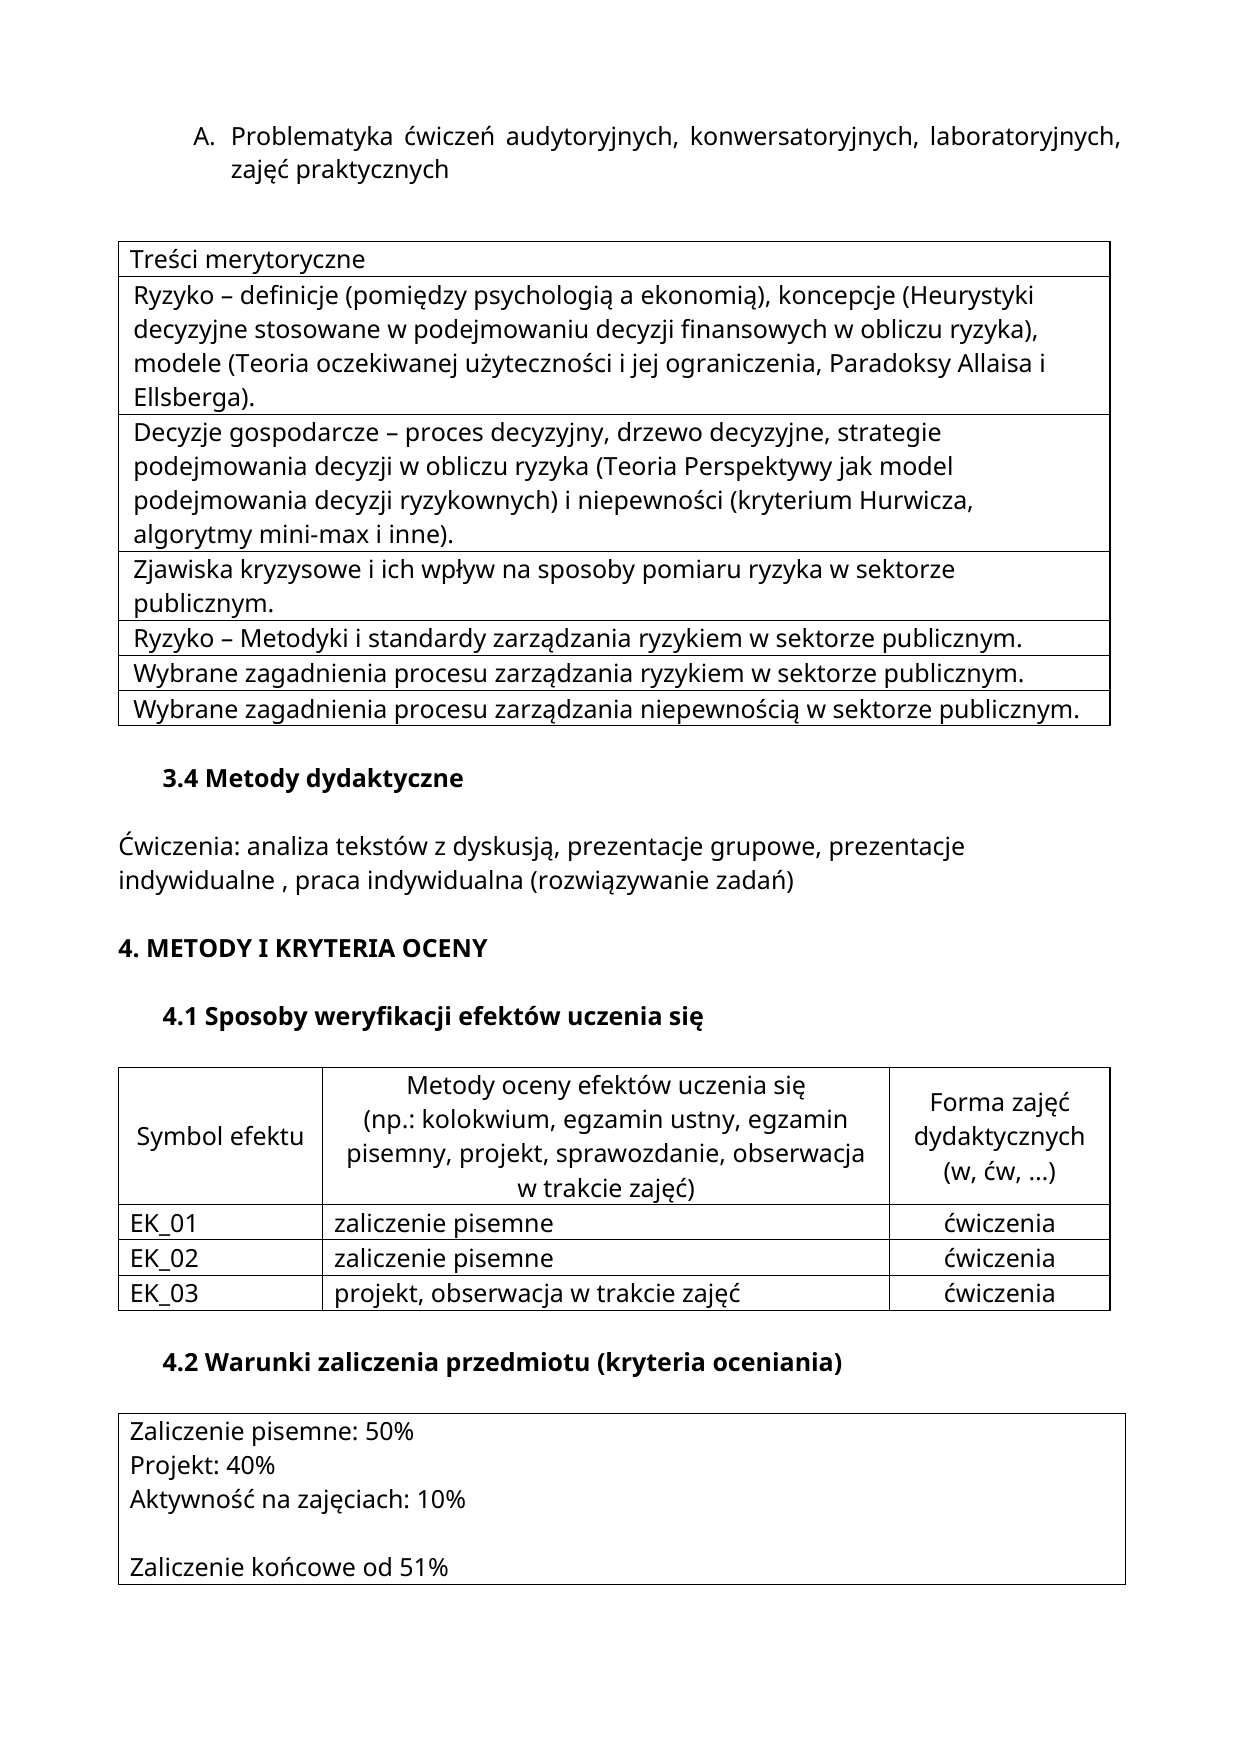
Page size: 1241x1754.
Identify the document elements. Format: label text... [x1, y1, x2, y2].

text 4. METODY I KRYTERIA OCENY [118, 931, 1122, 965]
list Problematyka ćwiczeń audytoryjnych, konwersatoryjnych, laboratoryjnych, zajęć praktycznych [193, 118, 1122, 186]
table_header Forma zajęć dydaktycznych (w, ćw, …) [890, 1068, 1109, 1204]
table_header Symbol efektu [119, 1068, 322, 1204]
table_header Treści merytoryczne [119, 242, 1109, 276]
table_cell ćwiczenia [890, 1276, 1109, 1309]
table_cell ćwiczenia [890, 1205, 1109, 1239]
table_cell EK_02 [119, 1240, 322, 1274]
table_cell ćwiczenia [890, 1240, 1109, 1274]
table_cell projekt, obserwacja w trakcie zajęć [323, 1276, 889, 1309]
text 3.4 Metody dydaktyczne [162, 760, 1122, 794]
table_cell zaliczenie pisemne [323, 1240, 889, 1274]
text 4.1 Sposoby weryfikacji efektów uczenia się [162, 999, 1122, 1033]
table_cell Decyzje gospodarcze – proces decyzyjny, drzewo decyzyjne, strategie podejmowania decyzji w obliczu ryzyka (Teoria Perspektywy jak model podejmowania decyzji ryzykownych) i niepewności (kryterium Hurwicza, algorytmy mini-max i inne). [119, 415, 1109, 551]
table_cell Zjawiska kryzysowe i ich wpływ na sposoby pomiaru ryzyka w sektorze publicznym. [119, 552, 1109, 620]
table_cell Ryzyko – definicje (pomiędzy psychologią a ekonomią), koncepcje (Heurystyki decyzyjne stosowane w podejmowaniu decyzji finansowych w obliczu ryzyka), modele (Teoria oczekiwanej użyteczności i jej ograniczenia, Paradoksy Allaisa i Ellsberga). [119, 277, 1109, 413]
table_cell Wybrane zagadnienia procesu zarządzania niepewnością w sektorze publicznym. [119, 691, 1109, 725]
table_cell Ryzyko – Metodyki i standardy zarządzania ryzykiem w sektorze publicznym. [119, 621, 1109, 655]
table_header Zaliczenie pisemne: 50% Projekt: 40% Aktywność na zajęciach: 10% Zaliczenie końcowe od 51% [119, 1414, 1125, 1584]
table_cell EK_01 [119, 1205, 322, 1239]
text 4.2 Warunki zaliczenia przedmiotu (kryteria oceniania) [162, 1345, 1122, 1379]
text Ćwiczenia: analiza tekstów z dyskusją, prezentacje grupowe, prezentacje indywidualne , praca indywidualna (rozwiązywanie zadań) [118, 828, 1122, 897]
table_cell Wybrane zagadnienia procesu zarządzania ryzykiem w sektorze publicznym. [119, 656, 1109, 690]
table_cell EK_03 [119, 1276, 322, 1309]
table_header Metody oceny efektów uczenia się (np.: kolokwium, egzamin ustny, egzamin pisemny, projekt, sprawozdanie, obserwacja w trakcie zajęć) [323, 1068, 889, 1204]
table_cell zaliczenie pisemne [323, 1205, 889, 1239]
